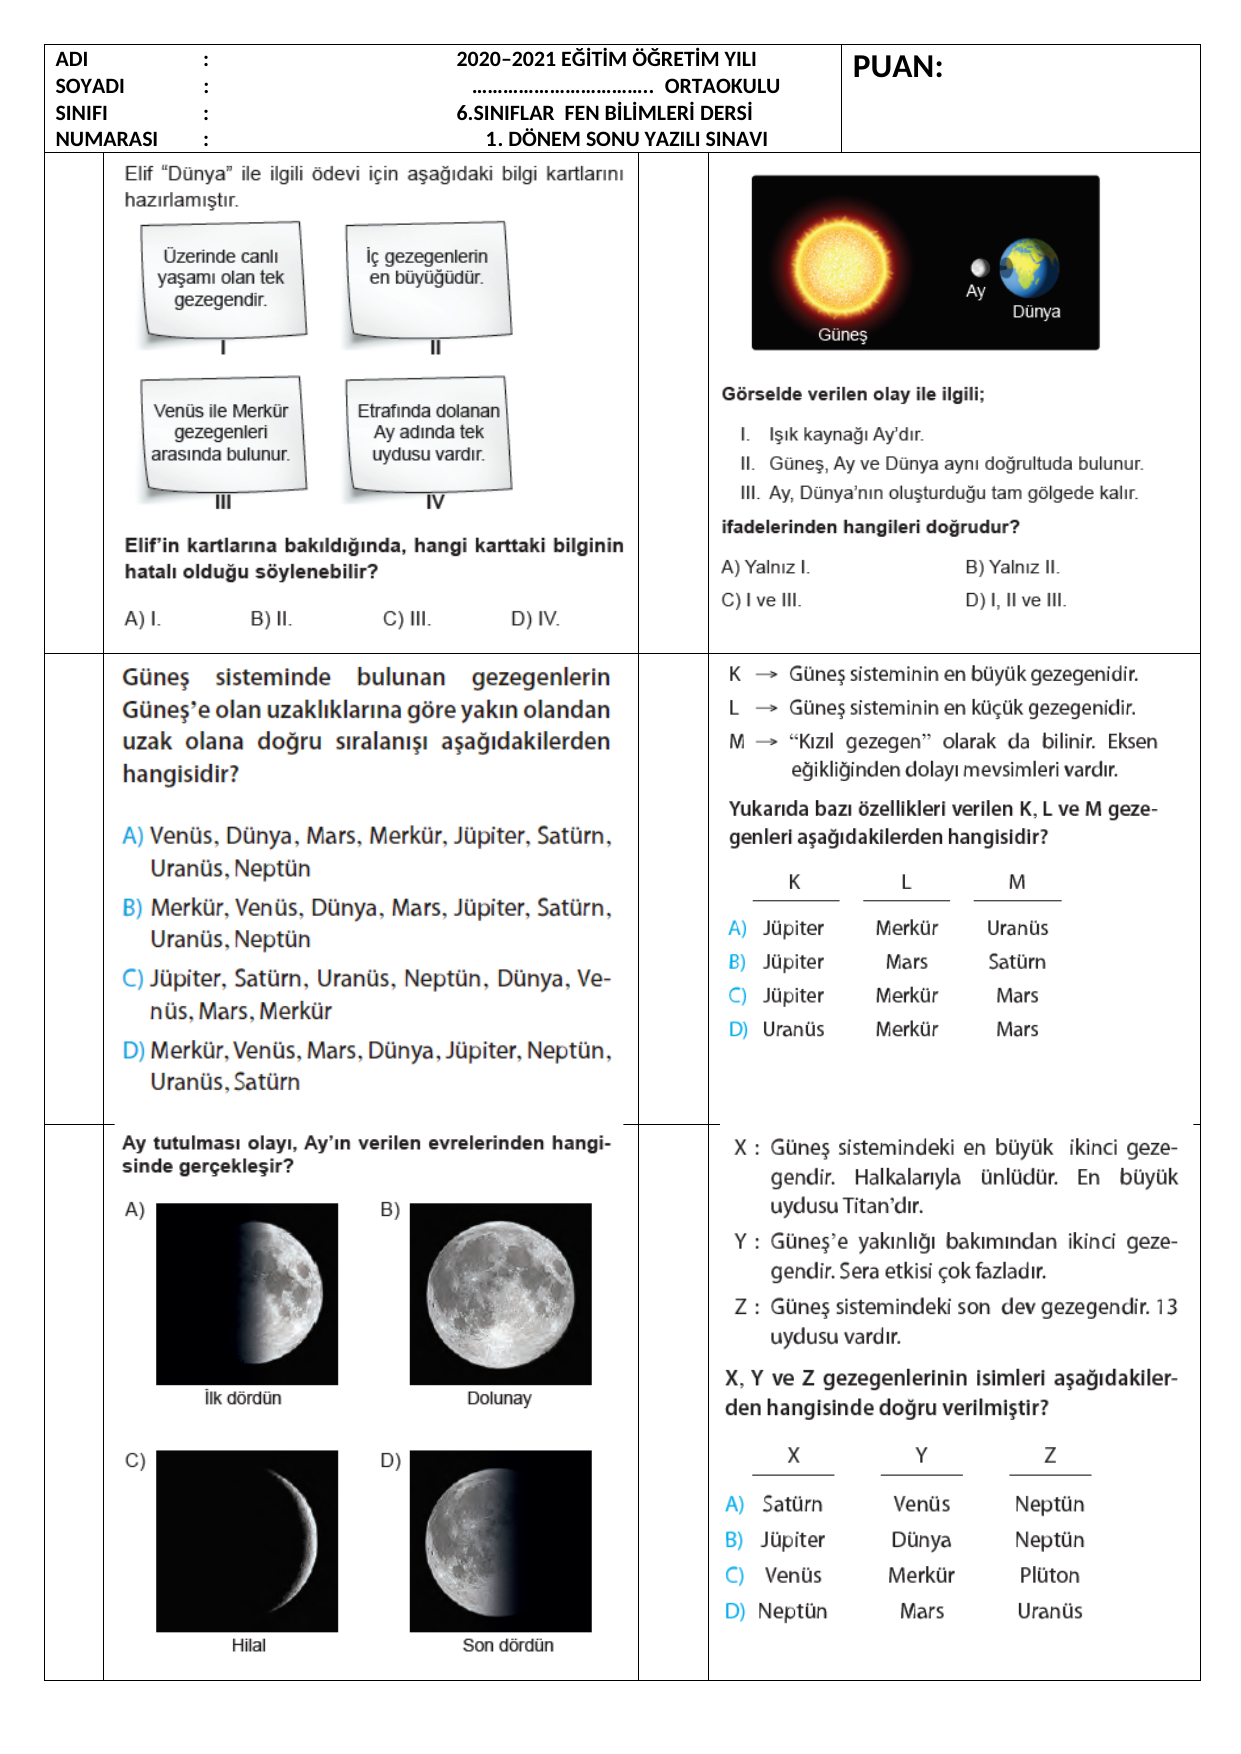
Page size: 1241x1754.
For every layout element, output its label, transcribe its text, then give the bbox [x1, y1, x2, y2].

table_cell [104, 654, 638, 1124]
table_header ADI : 2020–2021 EĞİTİM ÖĞRETİM YILI SOYADI : …………………………….. ORTAOKULU SINIFI : 6.SINIFLAR FEN BİLİMLERİ DERSİ NUMARASI : 1. DÖNEM SONU YAZILI SINAVI [45, 45, 841, 152]
table_cell [45, 153, 103, 653]
table_cell [709, 153, 1200, 653]
picture [720, 1124, 1194, 1628]
table_cell [45, 654, 103, 1124]
table_cell [104, 1125, 638, 1680]
table_cell [639, 654, 708, 1124]
table_header PUAN: [842, 45, 1200, 152]
table_cell [45, 1125, 103, 1680]
table_cell [709, 654, 1200, 1124]
picture [720, 654, 1188, 1052]
picture [114, 654, 629, 1111]
picture [114, 1124, 624, 1667]
picture [720, 153, 1188, 632]
table_cell [639, 1125, 708, 1680]
table_cell [709, 1125, 1200, 1680]
table_cell [104, 153, 638, 653]
table_cell [639, 153, 708, 653]
picture [114, 153, 630, 640]
